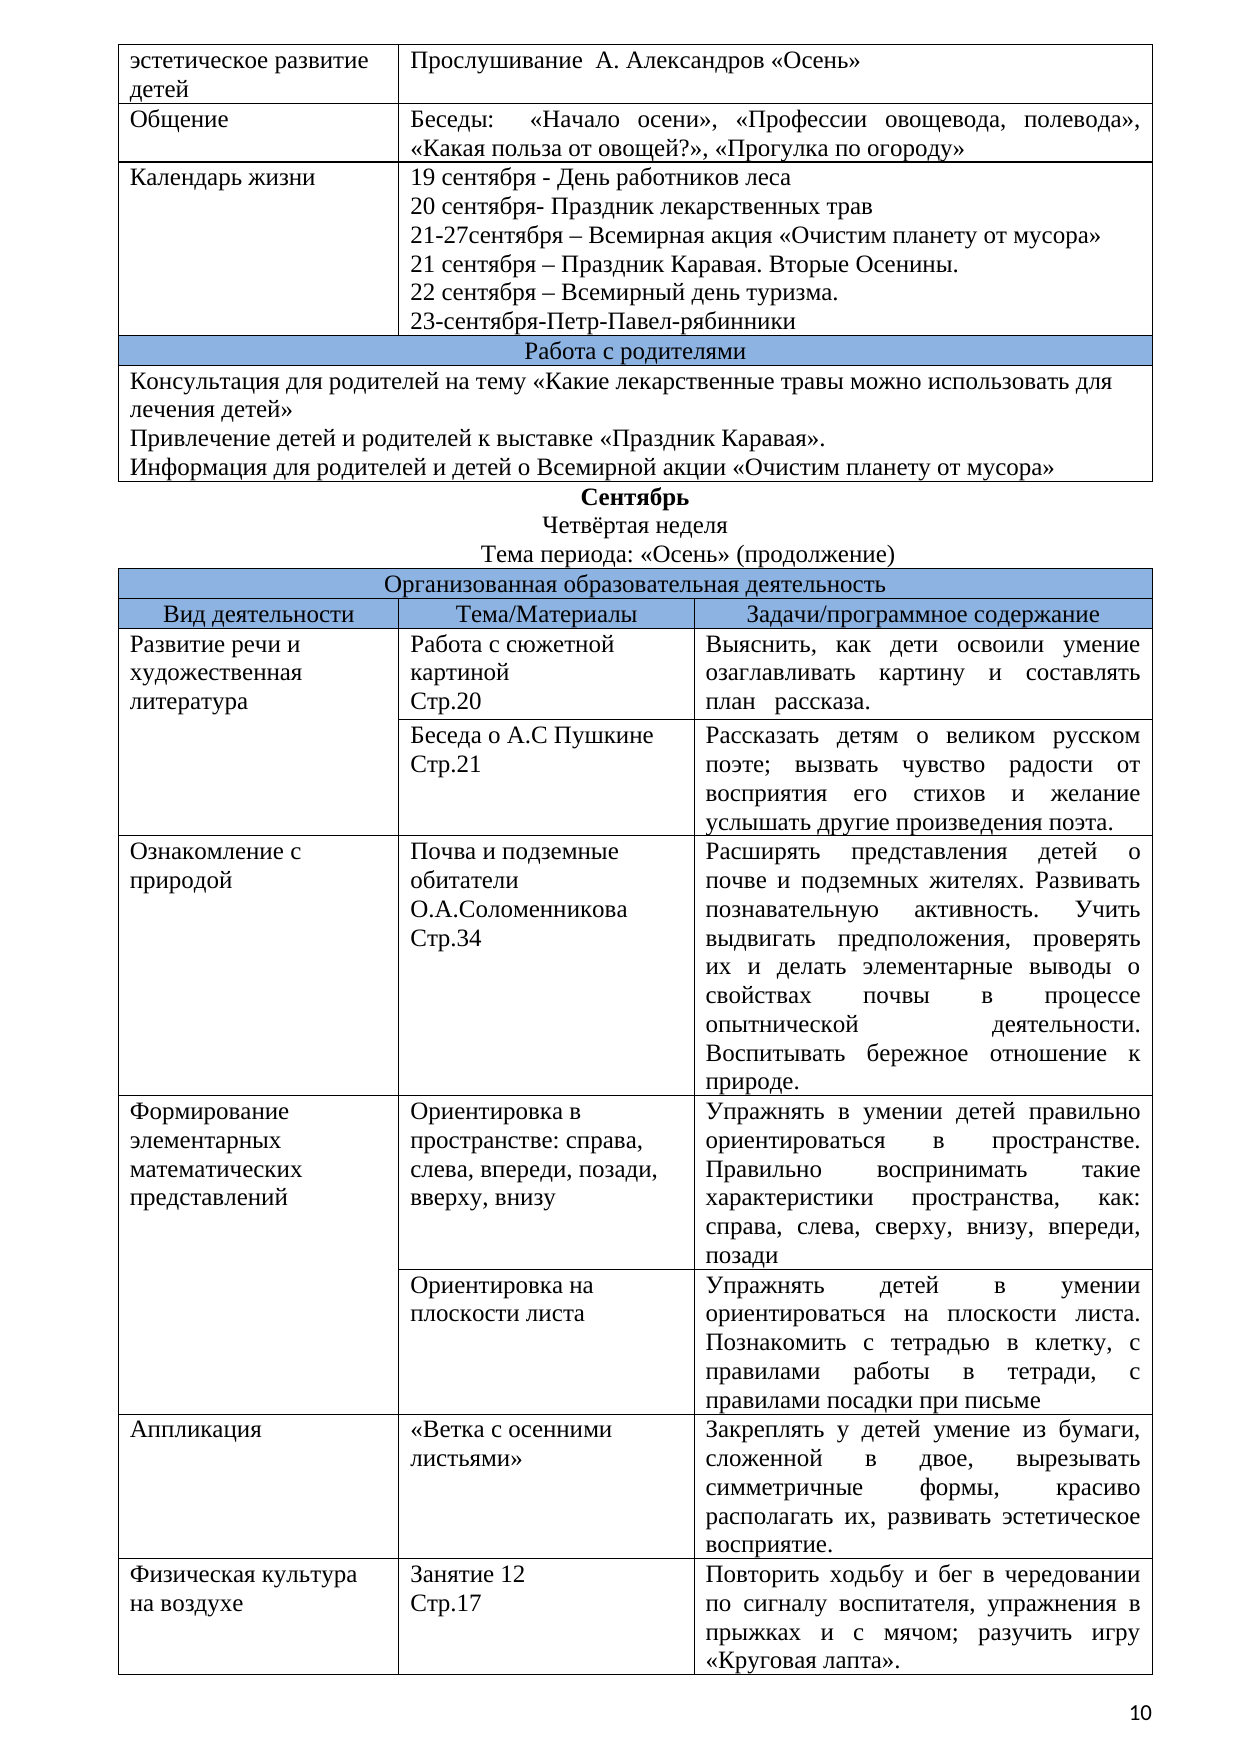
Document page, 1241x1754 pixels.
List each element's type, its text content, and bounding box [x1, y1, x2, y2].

table_cell Работа с родителями [119, 336, 1152, 365]
table_cell Расширять представления детей о почве и подземных жителях. Развивать познавательную активность. Учить выдвигать предположения, проверять их и делать элементарные выводы о свойствах почвы в процессе опытнической деятельности. Воспитывать бережное отношение к природе. [695, 836, 1152, 1095]
table_cell Упражнять в умении детей правильно ориентироваться в пространстве. Правильно воспринимать такие характеристики пространства, как: справа, слева, сверху, внизу, впереди, позади [695, 1096, 1152, 1269]
table_cell Рассказать детям о великом русском поэте; вызвать чувство радости от восприятия его стихов и желание услышать другие произведения поэта. [695, 720, 1152, 835]
table_cell Вид деятельности [119, 599, 398, 628]
table_cell 19 сентября - День работников леса 20 сентября- Праздник лекарственных трав 21-27сентября – Всемирная акция «Очистим планету от мусора» 21 сентября – Праздник Каравая. Вторые Осенины. 22 сентября – Всемирный день туризма. 23-сентября-Петр-Павел-рябинники [399, 163, 1152, 335]
text Сентябрь [118, 482, 1152, 511]
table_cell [119, 45, 398, 103]
table_cell Упражнять детей в умении ориентироваться на плоскости листа. Познакомить с тетрадью в клетку, с правилами работы в тетради, с правилами посадки при письме [695, 1270, 1152, 1413]
table_cell Ориентировка на плоскости листа [399, 1270, 694, 1413]
table_cell Тема/Материалы [399, 599, 694, 628]
table_header Организованная образовательная деятельность [119, 569, 1152, 598]
text Четвёртая неделя [118, 511, 1152, 539]
table_cell Формирование элементарных математических представлений [119, 1096, 398, 1413]
table_cell Беседа о А.С Пушкине Стр.21 [399, 720, 694, 835]
table_cell Беседы: «Начало осени», «Профессии овощевода, полевода», «Какая польза от овощей?», «Прогулка по огороду» [399, 104, 1152, 161]
table_cell Работа с сюжетной картиной Стр.20 [399, 629, 694, 719]
table_cell Общение [119, 104, 398, 161]
table_cell Ориентировка в пространстве: справа, слева, впереди, позади, вверху, внизу [399, 1096, 694, 1269]
table_cell Календарь жизни [119, 163, 398, 335]
table_cell Закреплять у детей умение из бумаги, сложенной в двое, вырезывать симметричные формы, красиво располагать их, развивать эстетическое восприятие. [695, 1415, 1152, 1558]
text Тема периода: «Осень» (продолжение) [118, 539, 1152, 568]
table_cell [399, 45, 1152, 103]
table_cell Задачи/программное содержание [695, 599, 1152, 628]
table_cell Аппликация [119, 1415, 398, 1558]
table_cell Повторить ходьбу и бег в чередовании по сигналу воспитателя, упражнения в прыжках и с мячом; разучить игру «Круговая лапта». [695, 1559, 1152, 1674]
table_cell Занятие 12 Стр.17 [399, 1559, 694, 1674]
table_cell Почва и подземные обитатели О.А.Соломенникова Стр.34 [399, 836, 694, 1095]
table_cell Физическая культура на воздухе [119, 1559, 398, 1674]
table_cell Выяснить, как дети освоили умение озаглавливать картину и составлять план рассказа. [695, 629, 1152, 719]
table_cell Ознакомление с природой [119, 836, 398, 1095]
table_cell Консультация для родителей на тему «Какие лекарственные травы можно использовать для лечения детей» Привлечение детей и родителей к выставке «Праздник Каравая». Информация для родителей и детей о Всемирной акции «Очистим планету от мусора» [119, 366, 1152, 481]
table_cell Развитие речи и художественная литература [119, 629, 398, 835]
table_cell «Ветка с осенними листьями» [399, 1415, 694, 1558]
